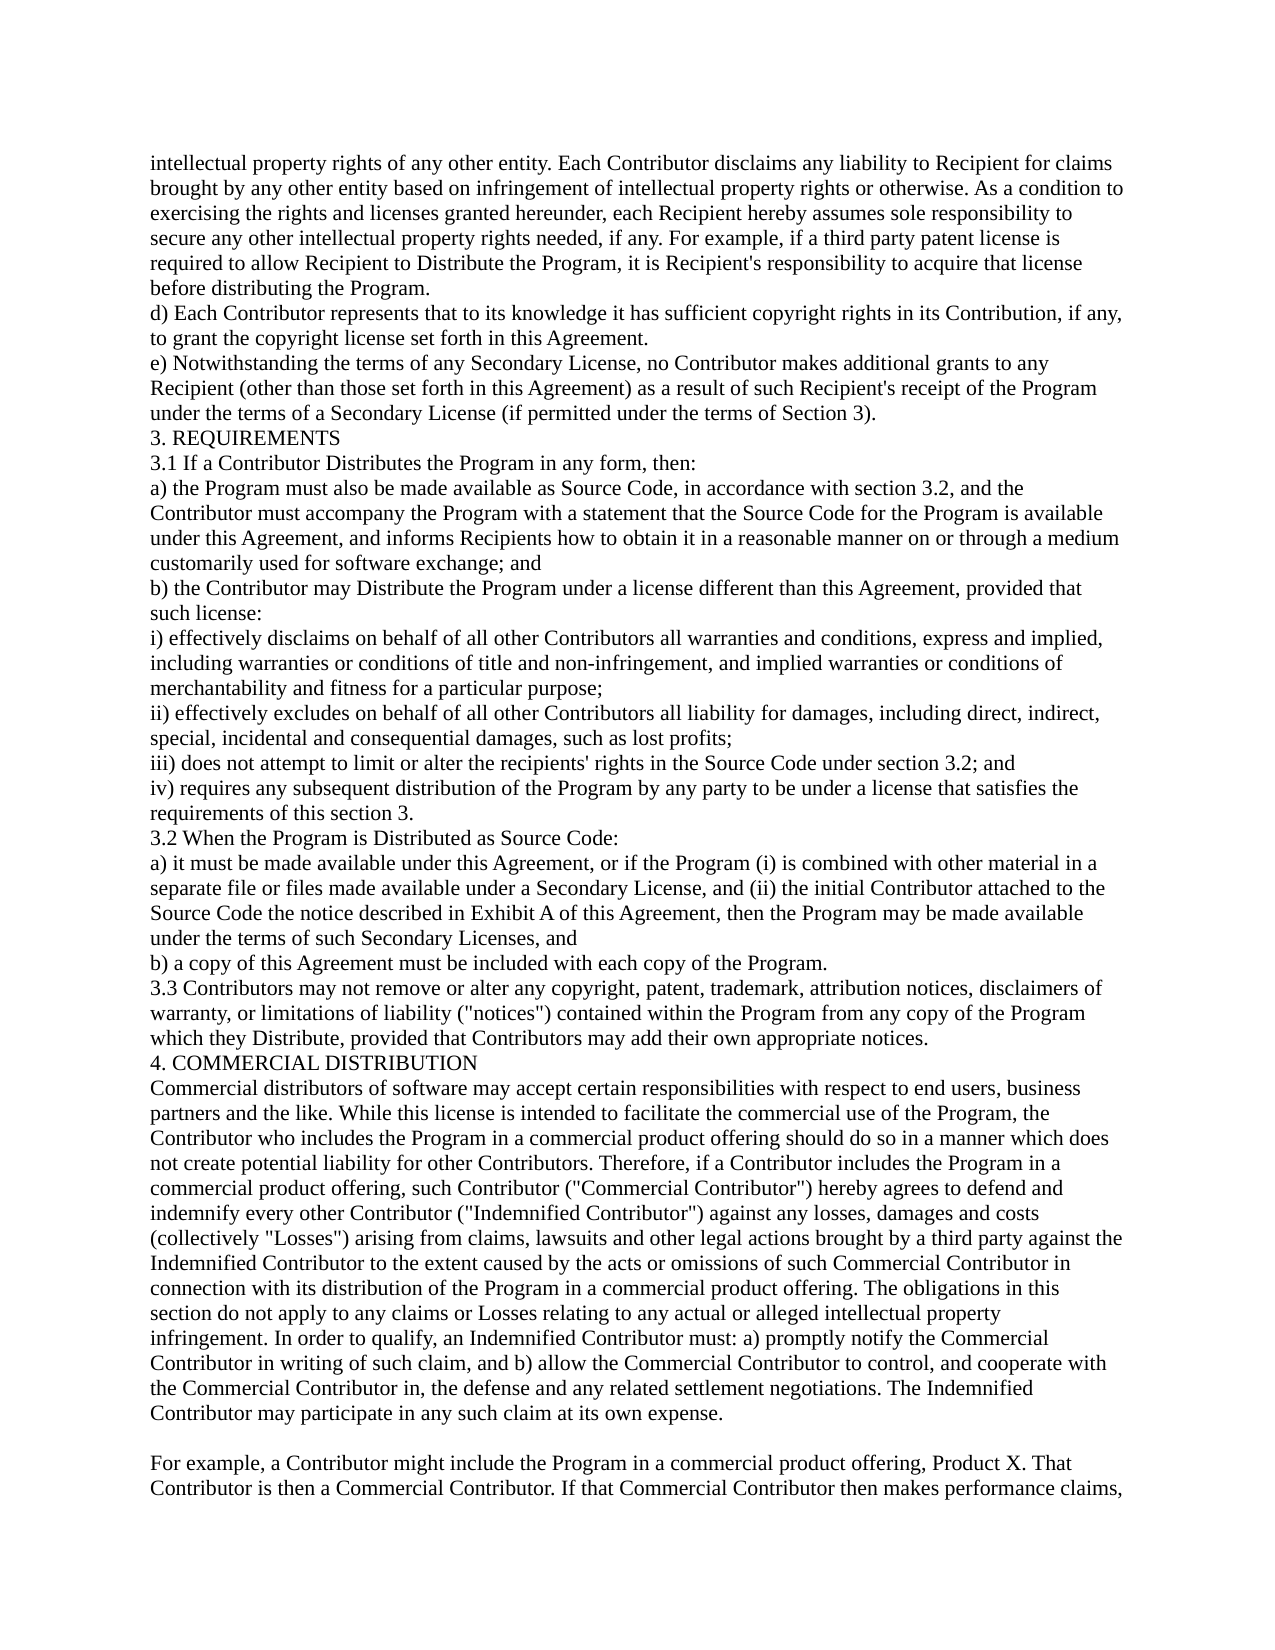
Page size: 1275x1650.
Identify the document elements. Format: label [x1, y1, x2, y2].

text [150, 150, 1125, 1500]
